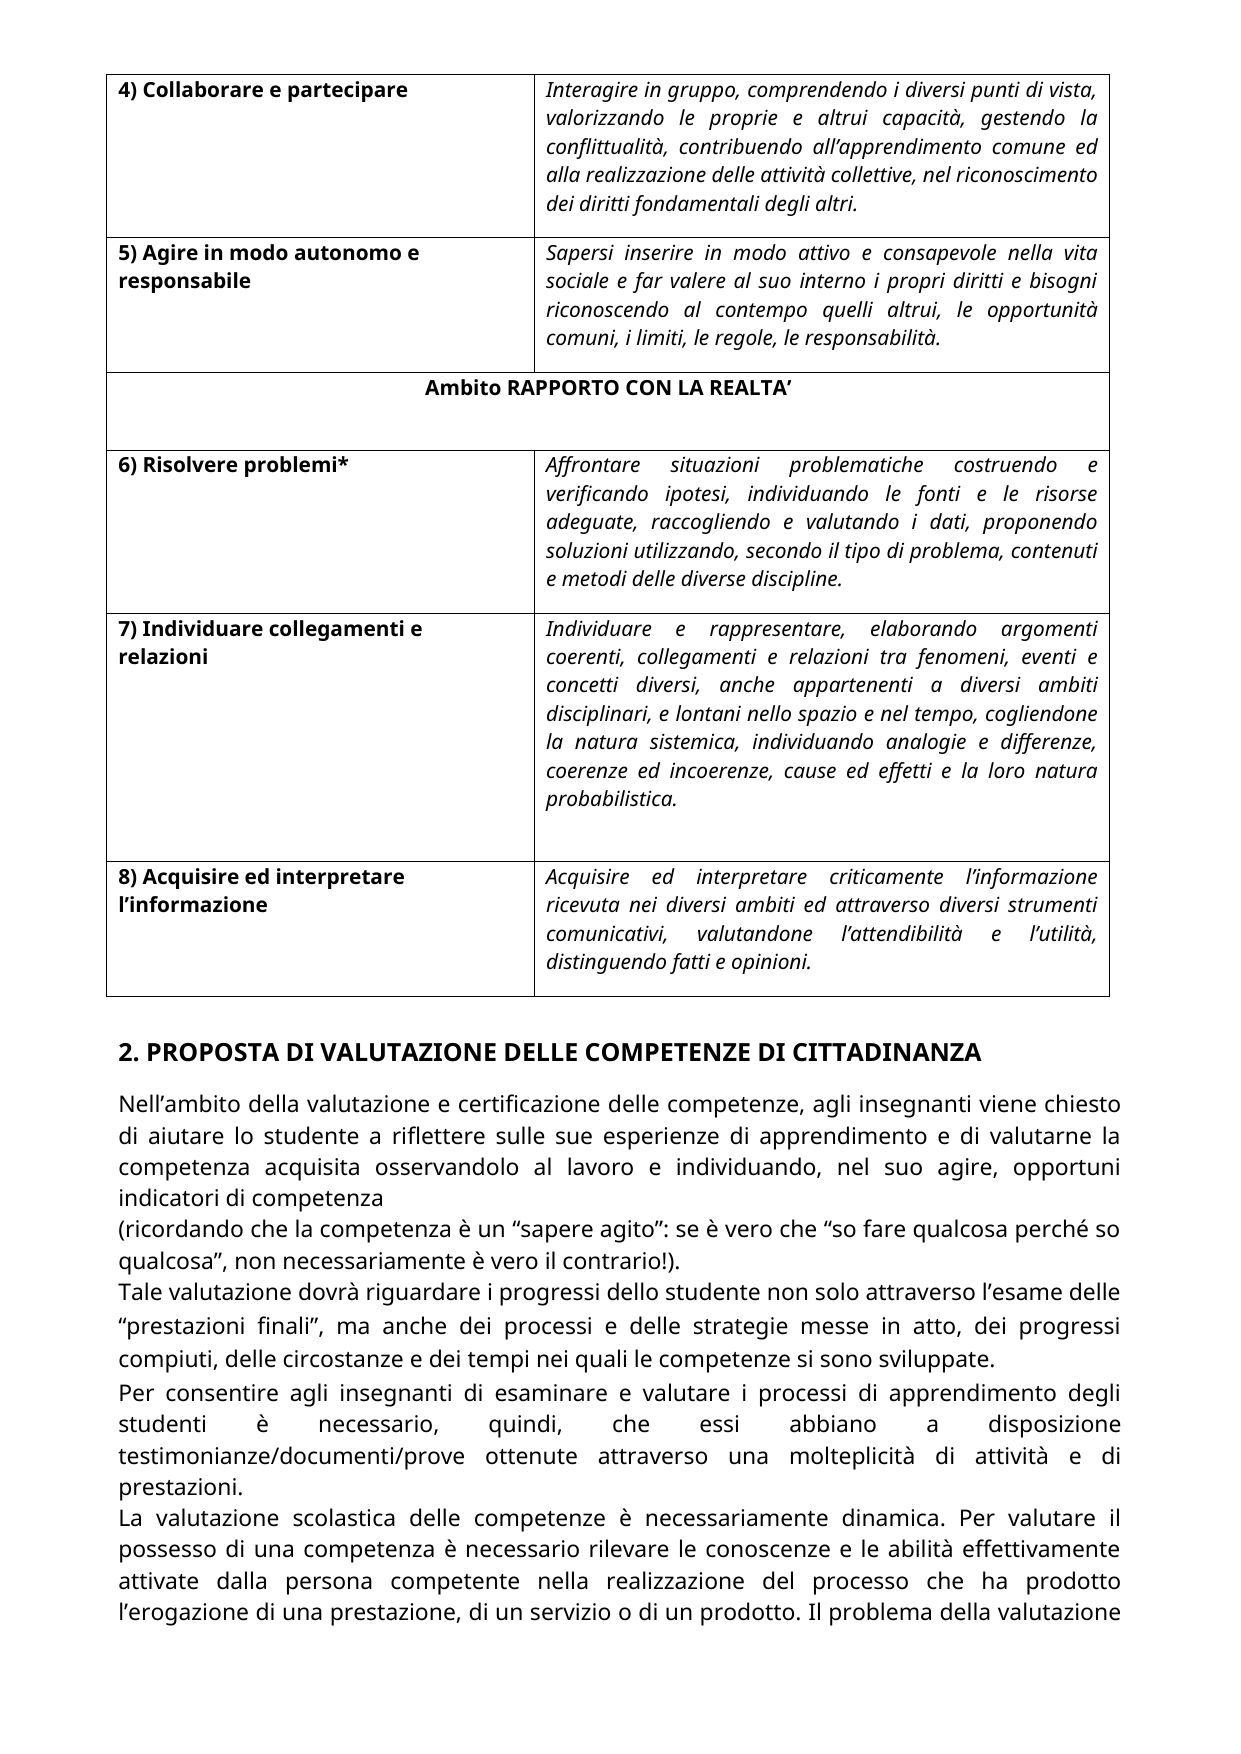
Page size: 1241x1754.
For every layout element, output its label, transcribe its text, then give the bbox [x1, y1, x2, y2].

text Nell’ambito della valutazione e certificazione delle competenze, agli insegnanti viene chiesto di aiutare lo studente a riflettere sulle sue esperienze di apprendimento e di valutarne la competenza acquisita osservandolo al lavoro e individuando, nel suo agire, opportuni indicatori di competenza [118, 1088, 1122, 1213]
table_cell Individuare e rappresentare, elaborando argomenti coerenti, collegamenti e relazioni tra fenomeni, eventi e concetti diversi, anche appartenenti a diversi ambiti disciplinari, e lontani nello spazio e nel tempo, cogliendone la natura sistemica, individuando analogie e differenze, coerenze ed incoerenze, cause ed effetti e la loro natura probabilistica. [535, 614, 1109, 861]
table_cell Affrontare situazioni problematiche costruendo e verificando ipotesi, individuando le fonti e le risorse adeguate, raccogliendo e valutando i dati, proponendo soluzioni utilizzando, secondo il tipo di problema, contenuti e metodi delle diverse discipline. [535, 451, 1109, 613]
table_cell 4) Collaborare e partecipare [107, 75, 534, 237]
table_cell Sapersi inserire in modo attivo e consapevole nella vita sociale e far valere al suo interno i propri diritti e bisogni riconoscendo al contempo quelli altrui, le opportunità comuni, i limiti, le regole, le responsabilità. [535, 238, 1109, 372]
table_cell Ambito RAPPORTO CON LA REALTA’ [107, 373, 1109, 449]
table_cell Acquisire ed interpretare criticamente l’informazione ricevuta nei diversi ambiti ed attraverso diversi strumenti comunicativi, valutandone l’attendibilità e l’utilità, distinguendo fatti e opinioni. [535, 862, 1109, 996]
text Tale valutazione dovrà riguardare i progressi dello studente non solo attraverso l’esame delle “prestazioni finali”, ma anche dei processi e delle strategie messe in atto, dei progressi compiuti, delle circostanze e dei tempi nei quali le competenze si sono sviluppate. [118, 1276, 1122, 1374]
text 2. PROPOSTA DI VALUTAZIONE DELLE COMPETENZE DI CITTADINANZA [118, 1035, 1122, 1069]
table_cell 6) Risolvere problemi* [107, 451, 534, 613]
table_cell Interagire in gruppo, comprendendo i diversi punti di vista, valorizzando le proprie e altrui capacità, gestendo la conflittualità, contribuendo all’apprendimento comune ed alla realizzazione delle attività collettive, nel riconoscimento dei diritti fondamentali degli altri. [535, 75, 1109, 237]
text (ricordando che la competenza è un “sapere agito”: se è vero che “so fare qualcosa perché so qualcosa”, non necessariamente è vero il contrario!). [118, 1213, 1122, 1276]
text Per consentire agli insegnanti di esaminare e valutare i processi di apprendimento degli studenti è necessario, quindi, che essi abbiano a disposizione testimonianze/documenti/prove ottenute attraverso una molteplicità di attività e di prestazioni. [118, 1377, 1122, 1502]
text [118, 1502, 1122, 1627]
table_cell 5) Agire in modo autonomo e responsabile [107, 238, 534, 372]
table_cell 7) Individuare collegamenti e relazioni [107, 614, 534, 861]
table_cell 8) Acquisire ed interpretare l’informazione [107, 862, 534, 996]
